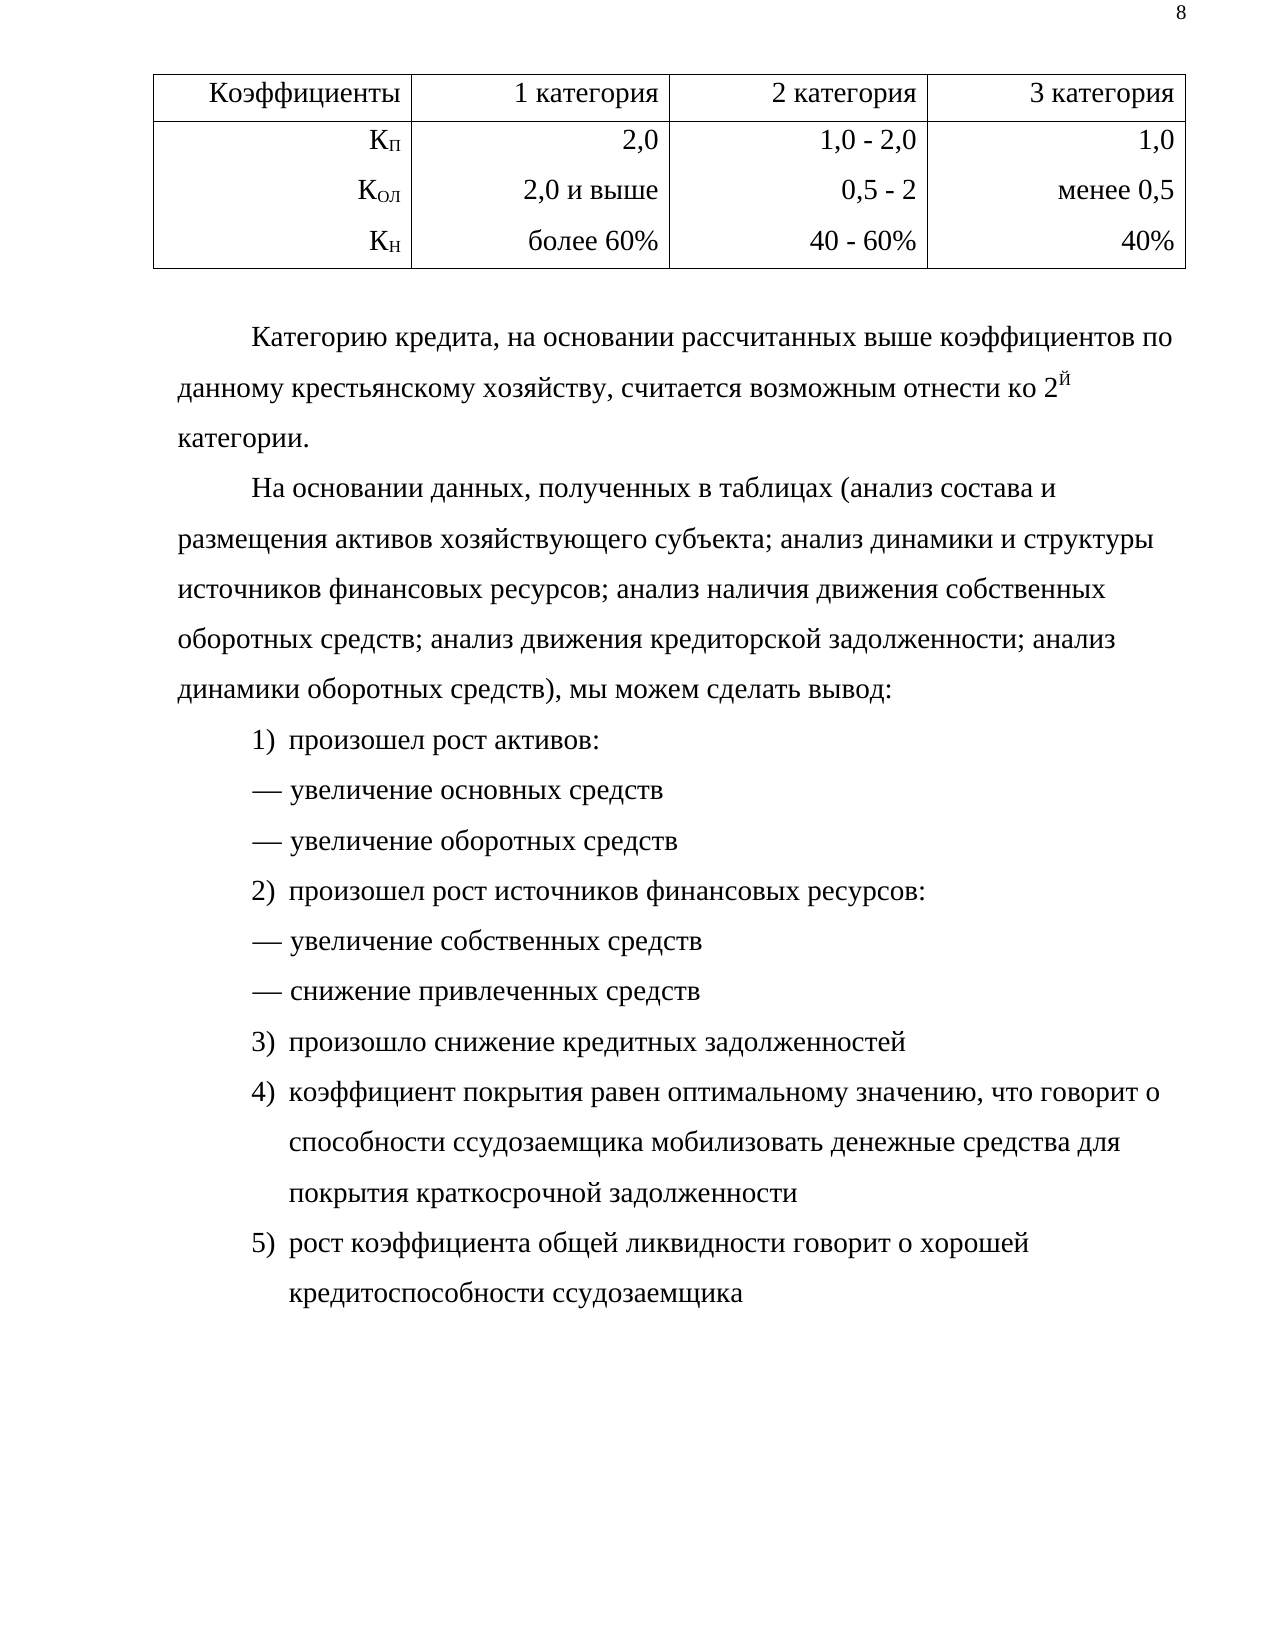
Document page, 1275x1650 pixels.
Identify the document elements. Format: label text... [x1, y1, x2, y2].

list снижение привлеченных средств [252, 973, 1186, 1007]
list произошло снижение кредитных задолженностей [251, 1024, 1186, 1057]
list произошел рост активов: [251, 722, 1186, 756]
list увеличение собственных средств [252, 923, 1186, 957]
table_cell КП КОЛ КН [154, 122, 411, 268]
table_cell 1,0 - 2,0 0,5 - 2 40 - 60% [670, 122, 927, 268]
list произошел рост источников финансовых ресурсов: [251, 873, 1186, 906]
table_cell 1,0 менее 0,5 40% [928, 122, 1185, 268]
table_header 3 категория [928, 75, 1185, 121]
text Категорию кредита, на основании рассчитанных выше коэффициентов по данному крестьянскому хозяйству, считается возможным отнести ко 2Й категории. [177, 319, 1186, 454]
table_header 2 категория [670, 75, 927, 121]
list рост коэффициента общей ликвидности говорит о хорошей кредитоспособности ссудозаемщика [251, 1225, 1186, 1309]
table_header Коэффициенты [154, 75, 411, 121]
list коэффициент покрытия равен оптимальному значению, что говорит о способности ссудозаемщика мобилизовать денежные средства для покрытия краткосрочной задолженности [251, 1074, 1186, 1208]
table_header 1 категория [412, 75, 669, 121]
list увеличение основных средств [252, 772, 1186, 806]
table_cell 2,0 2,0 и выше более 60% [412, 122, 669, 268]
list увеличение оборотных средств [252, 823, 1186, 856]
text На основании данных, полученных в таблицах (анализ состава и размещения активов хозяйствующего субъекта; анализ динамики и структуры источников финансовых ресурсов; анализ наличия движения собственных оборотных средств; анализ движения кредиторской задолженности; анализ динамики оборотных средств), мы можем сделать вывод: [177, 470, 1186, 705]
